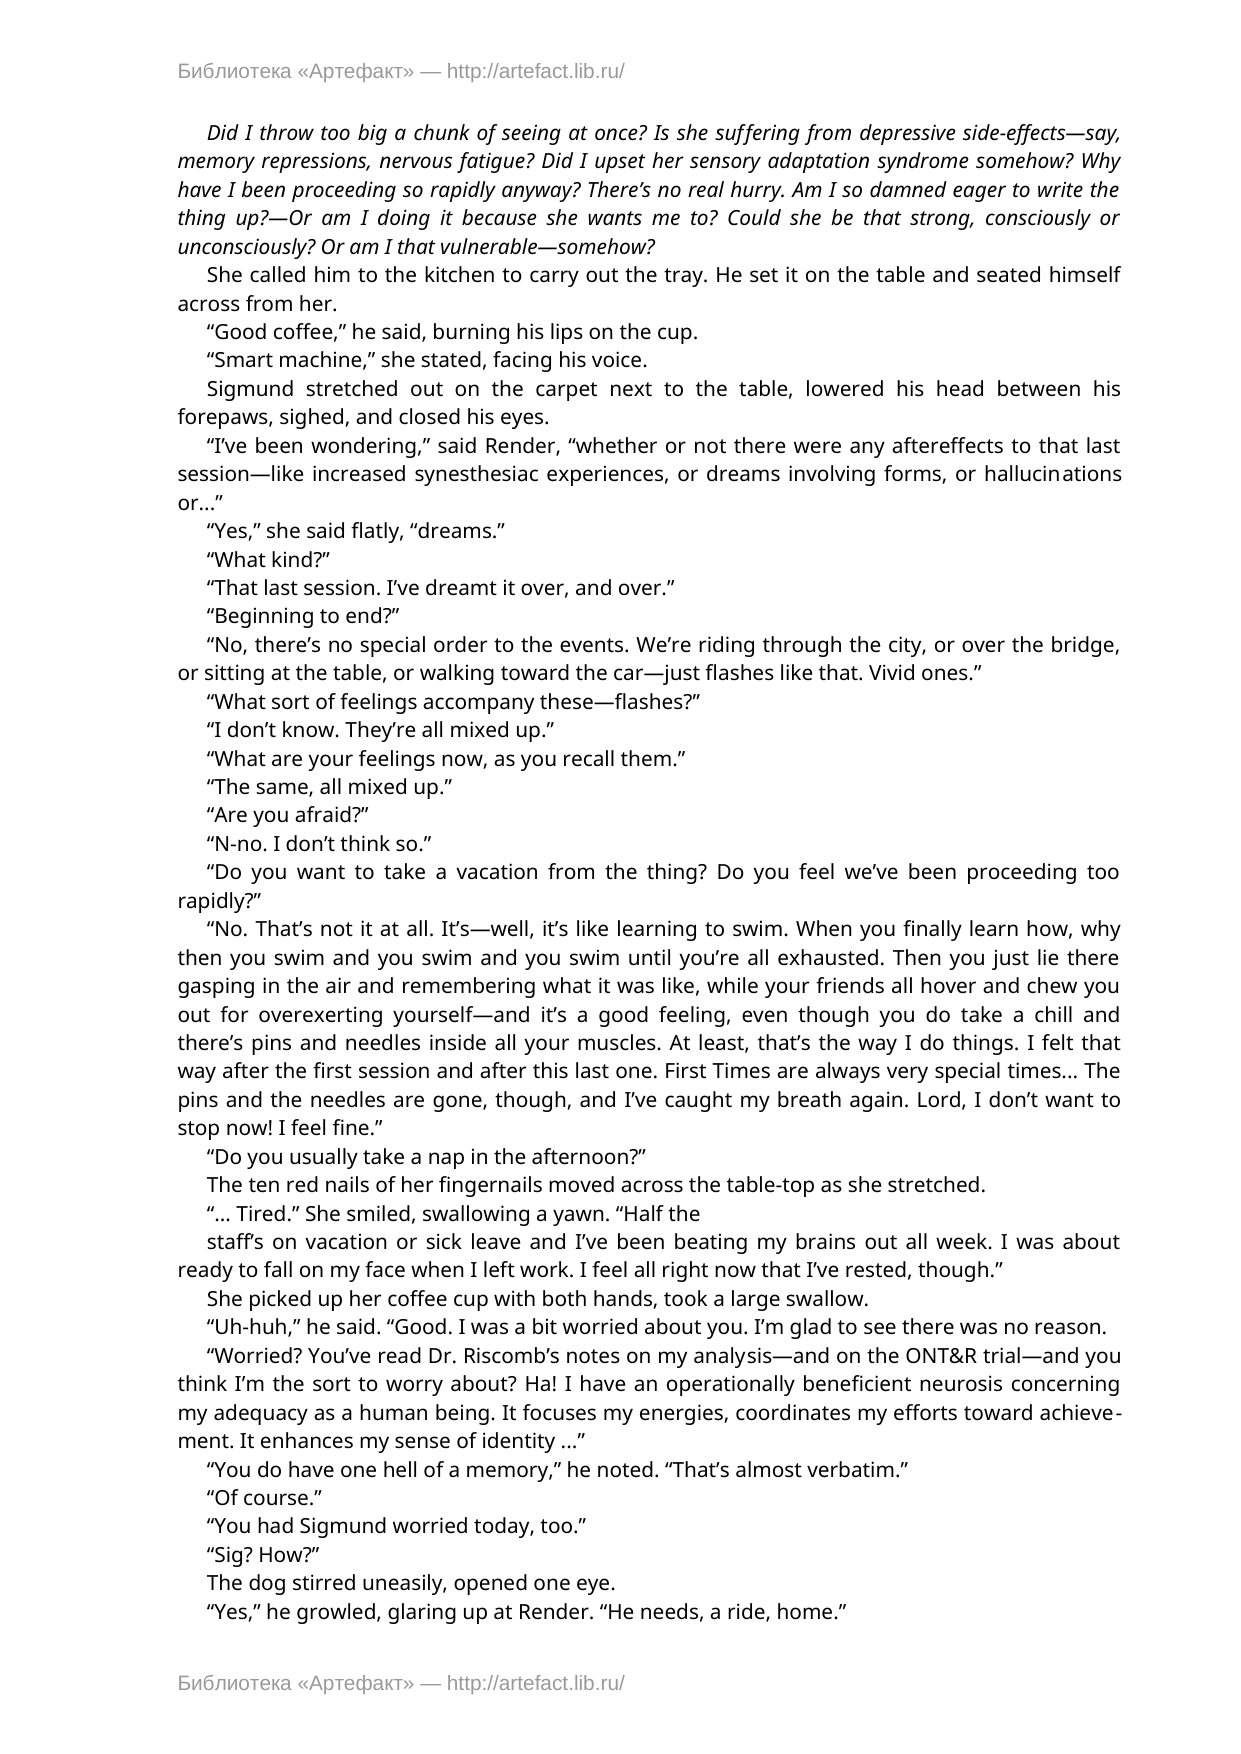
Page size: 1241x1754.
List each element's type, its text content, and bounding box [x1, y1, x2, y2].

text “The same, all mixed up.” [177, 772, 1122, 801]
text She picked up her coffee cup with both hands, took a large swallow. [177, 1284, 1122, 1312]
text “Good coffee,” he said, burning his lips on the cup. [177, 317, 1122, 346]
text staff’s on vacation or sick leave and I’ve been beating my brains out all week. I was about ready to fall on my face when I left work. I feel all right now that I’ve rested, though.” [177, 1227, 1122, 1284]
text “Smart machine,” she stated, facing his voice. [177, 346, 1122, 374]
text “You do have one hell of a memory,” he noted. “That’s almost verbatim.” [177, 1455, 1122, 1483]
text Did I throw too big a chunk of seeing at once? Is she suffering from depressive side-effects—say, memory repressions, nervous fatigue? Did I upset her sensory adaptation syndrome somehow? Why have I been proceeding so rapidly anyway? There’s no real hurry. Am I so damned eager to write the thing up?—Or am I doing it because she wants me to? Could she be that strong, consciously or unconsciously? Or am I that vulnerable—somehow? [177, 118, 1122, 260]
text “Uh-huh,” he said. “Good. I was a bit worried about you. I’m glad to see there was no reason. [177, 1312, 1122, 1341]
text “Do you usually take a nap in the afternoon?” [177, 1142, 1122, 1170]
text “I’ve been wondering,” said Render, “whether or not there were any aftereffects to that last session—like increased synesthesiac experiences, or dreams involving forms, or hallucinations or...” [177, 431, 1122, 516]
text Sigmund stretched out on the carpet next to the table, lowered his head between his forepaws, sighed, and closed his eyes. [177, 374, 1122, 431]
text “Yes,” he growled, glaring up at Render. “He needs, a ride, home.” [177, 1597, 1122, 1625]
text The dog stirred uneasily, opened one eye. [177, 1568, 1122, 1597]
text “What kind?” [177, 545, 1122, 573]
text “Are you afraid?” [177, 801, 1122, 829]
text “Yes,” she said flatly, “dreams.” [177, 516, 1122, 545]
text The ten red nails of her fingernails moved across the table-top as she stretched. [177, 1170, 1122, 1199]
text “Of course.” [177, 1483, 1122, 1512]
text “What are your feelings now, as you recall them.” [177, 744, 1122, 772]
text “Do you want to take a vacation from the thing? Do you feel we’ve been proceeding too rapidly?” [177, 857, 1122, 914]
text She called him to the kitchen to carry out the tray. He set it on the table and seated himself across from her. [177, 260, 1122, 317]
text “No. That’s not it at all. It’s—well, it’s like learning to swim. When you finally learn how, why then you swim and you swim and you swim until you’re all exhausted. Then you just lie there gasping in the air and remembering what it was like, while your friends all hover and chew you out for overexerting yourself—and it’s a good feeling, even though you do take a chill and there’s pins and needles inside all your muscles. At least, that’s the way I do things. I felt that way after the first session and after this last one. First Times are always very special times... The pins and the needles are gone, though, and I’ve caught my breath again. Lord, I don’t want to stop now! I feel fine.” [177, 914, 1122, 1142]
text “Sig? How?” [177, 1540, 1122, 1568]
text “Beginning to end?” [177, 602, 1122, 630]
text “What sort of feelings accompany these—flashes?” [177, 687, 1122, 715]
text “I don’t know. They’re all mixed up.” [177, 715, 1122, 744]
text “No, there’s no special order to the events. We’re riding through the city, or over the bridge, or sitting at the table, or walking toward the car—just flashes like that. Vivid ones.” [177, 630, 1122, 687]
text “That last session. I’ve dreamt it over, and over.” [177, 573, 1122, 602]
text “Worried? You’ve read Dr. Riscomb’s notes on my analysis—and on the ONT&R trial—and you think I’m the sort to worry about? Ha! I have an operationally beneficient neurosis concerning my adequacy as a human being. It focuses my energies, coordinates my efforts toward achievement. It enhances my sense of identity ...” [177, 1341, 1122, 1455]
text “You had Sigmund worried today, too.” [177, 1512, 1122, 1540]
text “N-no. I don’t think so.” [177, 829, 1122, 857]
text “... Tired.” She smiled, swallowing a yawn. “Half the [177, 1199, 1122, 1227]
